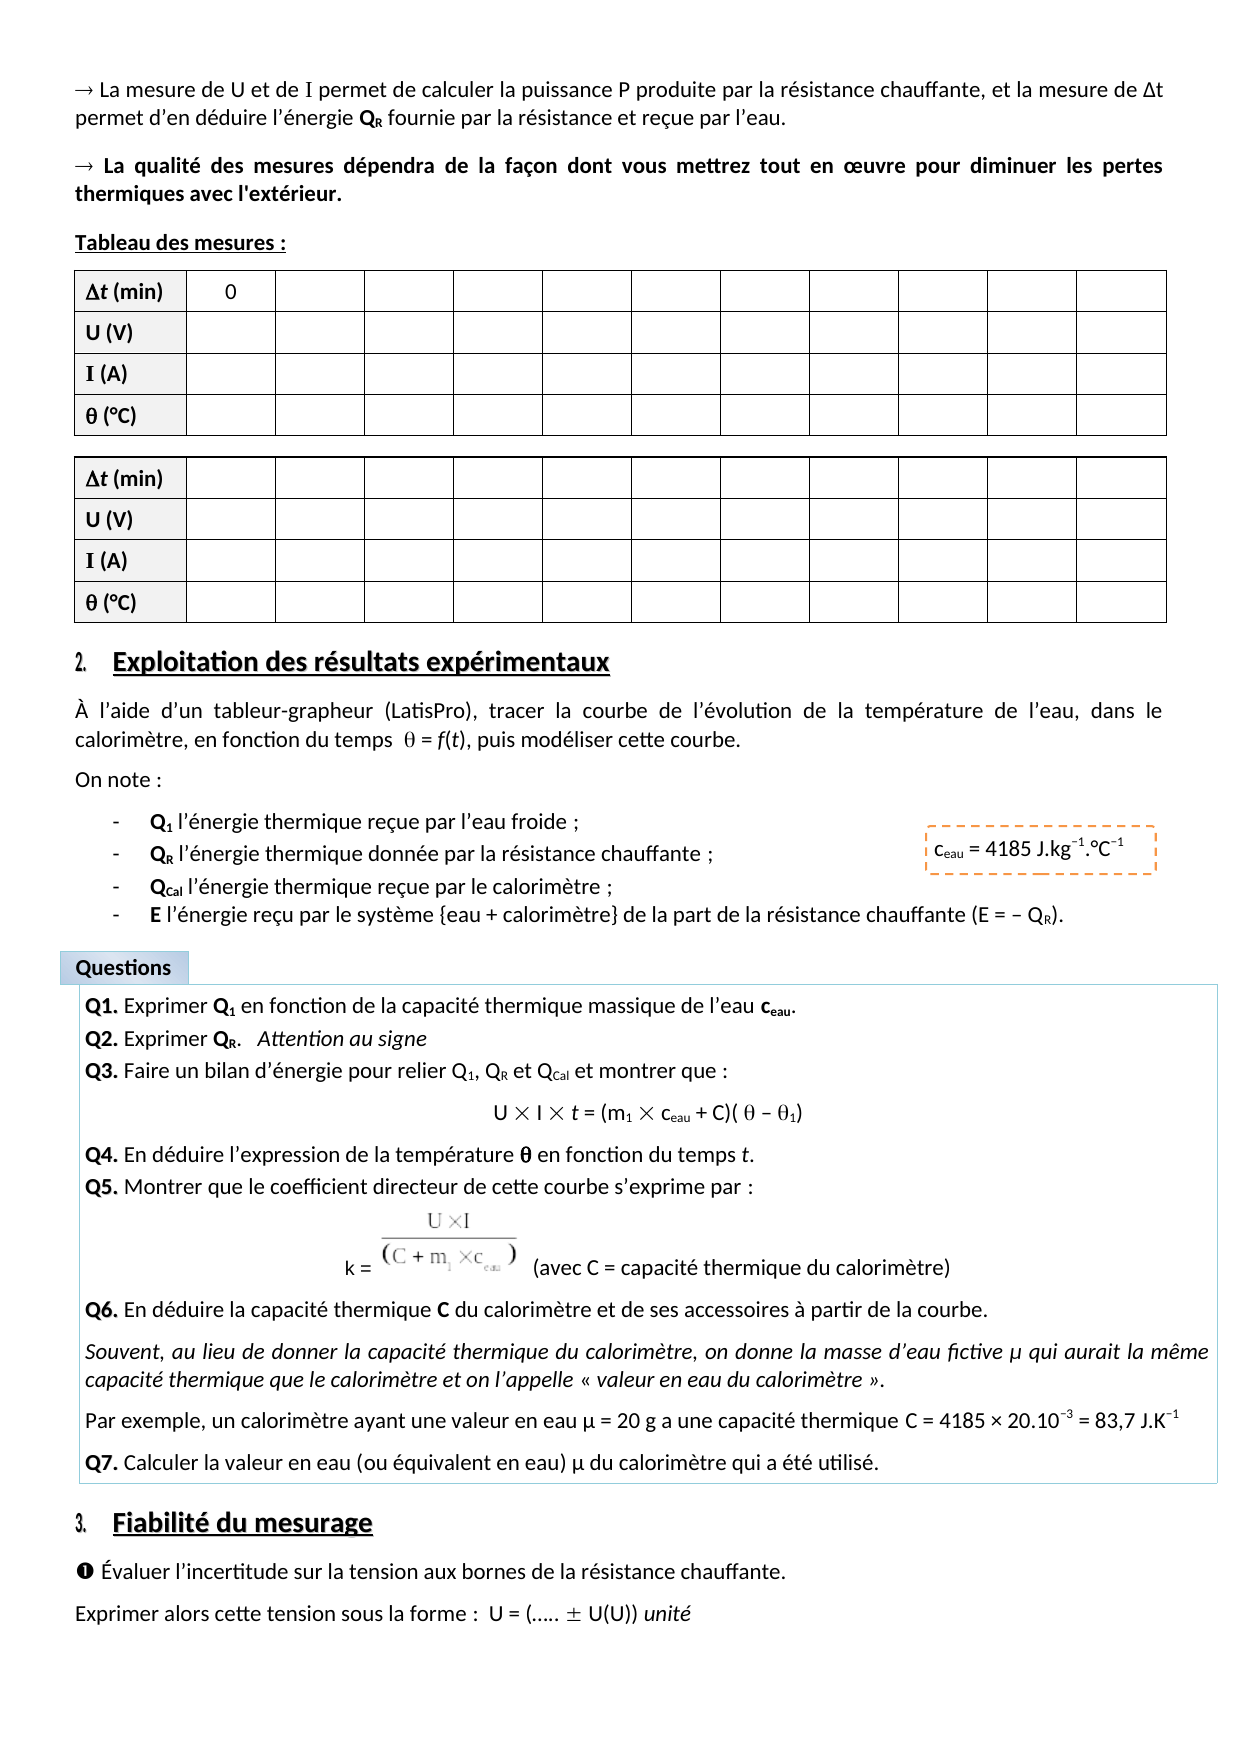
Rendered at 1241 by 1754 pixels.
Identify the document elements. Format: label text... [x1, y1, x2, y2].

table_cell [1077, 499, 1166, 539]
table_cell [276, 312, 364, 352]
table_cell [365, 540, 453, 581]
list E l’énergie reçu par le système {eau + calorimètre} de la part de la résistance chauffante (E = – QR). [112, 900, 1165, 928]
table_header t (min) [75, 271, 186, 311]
table_header [543, 271, 631, 311]
table_header [187, 458, 275, 498]
table_cell [454, 582, 542, 622]
table_header [276, 271, 364, 311]
table_header [988, 271, 1076, 311]
table_cell [899, 395, 987, 435]
table_cell [276, 540, 364, 581]
table_cell [454, 395, 542, 435]
table_header [899, 271, 987, 311]
table_cell [988, 582, 1076, 622]
table_header [810, 271, 898, 311]
table_cell [988, 540, 1076, 581]
text La qualité des mesures dépendra de la façon dont vous mettrez tout en œuvre pour diminuer les pertes thermiques avec l'extérieur. [75, 151, 1165, 207]
table_cell [543, 395, 631, 435]
table_cell [187, 499, 275, 539]
table_header [632, 458, 720, 498]
table_cell [899, 312, 987, 352]
table_header [365, 271, 453, 311]
table_cell [1077, 582, 1166, 622]
table_cell [454, 540, 542, 581]
table_header [721, 458, 809, 498]
table_header [454, 458, 542, 498]
table_cell [988, 499, 1076, 539]
table_cell [187, 540, 275, 581]
table_cell [1077, 354, 1166, 394]
table_header [810, 458, 898, 498]
table_cell [810, 540, 898, 581]
table_cell U (V) [75, 312, 186, 352]
table_cell [810, 582, 898, 622]
table_cell [632, 395, 720, 435]
table_cell [187, 582, 275, 622]
text Évaluer l’incertitude sur la tension aux bornes de la résistance chauffante. [75, 1557, 1165, 1585]
table_header [1077, 458, 1166, 498]
table_cell [632, 499, 720, 539]
table_header [276, 458, 364, 498]
table_cell [1077, 540, 1166, 581]
text Exprimer alors cette tension sous la forme : U = (….. U(U)) unité [75, 1599, 1165, 1627]
table_cell [187, 354, 275, 394]
text La mesure de U et de I permet de calculer la puissance P produite par la résistance chauffante, et la mesure de Δt permet d’en déduire l’énergie QR fournie par la résistance et reçue par l’eau. [75, 75, 1165, 131]
table_cell [454, 499, 542, 539]
list QR l’énergie thermique donnée par la résistance chauffante ; [112, 839, 926, 868]
table_header t (min) [75, 458, 186, 498]
table_header 0 [187, 271, 275, 311]
table_cell [632, 312, 720, 352]
list Fiabilité du mesurage [75, 1504, 1165, 1539]
table_cell [276, 395, 364, 435]
table_cell [810, 312, 898, 352]
table_cell [187, 395, 275, 435]
table_cell [810, 395, 898, 435]
table_cell [988, 312, 1076, 352]
table_cell [721, 395, 809, 435]
table_cell [988, 395, 1076, 435]
table_cell [365, 312, 453, 352]
table_cell [365, 354, 453, 394]
table_cell [454, 312, 542, 352]
table_cell [1077, 395, 1166, 435]
text À l’aide d’un tableur-grapheur (LatisPro), tracer la courbe de l’évolution de la température de l’eau, dans le calorimètre, en fonction du temps = f(t), puis modéliser cette courbe. [75, 697, 1165, 753]
table_cell U (V) [75, 499, 186, 539]
table_cell [543, 354, 631, 394]
table_cell [899, 499, 987, 539]
table_cell [276, 354, 364, 394]
table_cell [899, 540, 987, 581]
table_header [1077, 271, 1166, 311]
table_cell [543, 582, 631, 622]
table_cell [721, 582, 809, 622]
table_cell [632, 354, 720, 394]
table_header [899, 458, 987, 498]
table_cell [721, 499, 809, 539]
table_cell I (A) [75, 354, 186, 394]
list Q1 l’énergie thermique reçue par l’eau froide ; [112, 807, 1165, 835]
table_cell (°C) [75, 395, 186, 435]
table_cell [810, 354, 898, 394]
table_cell [1077, 312, 1166, 352]
text On note : [75, 765, 1165, 793]
table_cell [988, 354, 1076, 394]
table_cell [721, 312, 809, 352]
table_header [721, 271, 809, 311]
table_cell [276, 582, 364, 622]
table_cell [899, 354, 987, 394]
list Exploitation des résultats expérimentaux [75, 643, 1165, 679]
text Tableau des mesures : [75, 228, 1165, 256]
table_cell I (A) [75, 540, 186, 581]
table_cell [187, 312, 275, 352]
table_header [988, 458, 1076, 498]
table_header [632, 271, 720, 311]
table_cell [365, 582, 453, 622]
list QCal l’énergie thermique reçue par le calorimètre ; [112, 872, 1165, 900]
table_header [365, 458, 453, 498]
table_cell [543, 540, 631, 581]
table_cell [454, 354, 542, 394]
table_cell [721, 540, 809, 581]
table_cell (°C) [75, 582, 186, 622]
table_cell [365, 395, 453, 435]
table_cell [810, 499, 898, 539]
table_header [543, 458, 631, 498]
table_header [454, 271, 542, 311]
table_cell [632, 540, 720, 581]
table_cell [543, 499, 631, 539]
table_cell [632, 582, 720, 622]
table_cell [276, 499, 364, 539]
table_cell [365, 499, 453, 539]
table_cell [721, 354, 809, 394]
table_cell [899, 582, 987, 622]
table_cell [543, 312, 631, 352]
